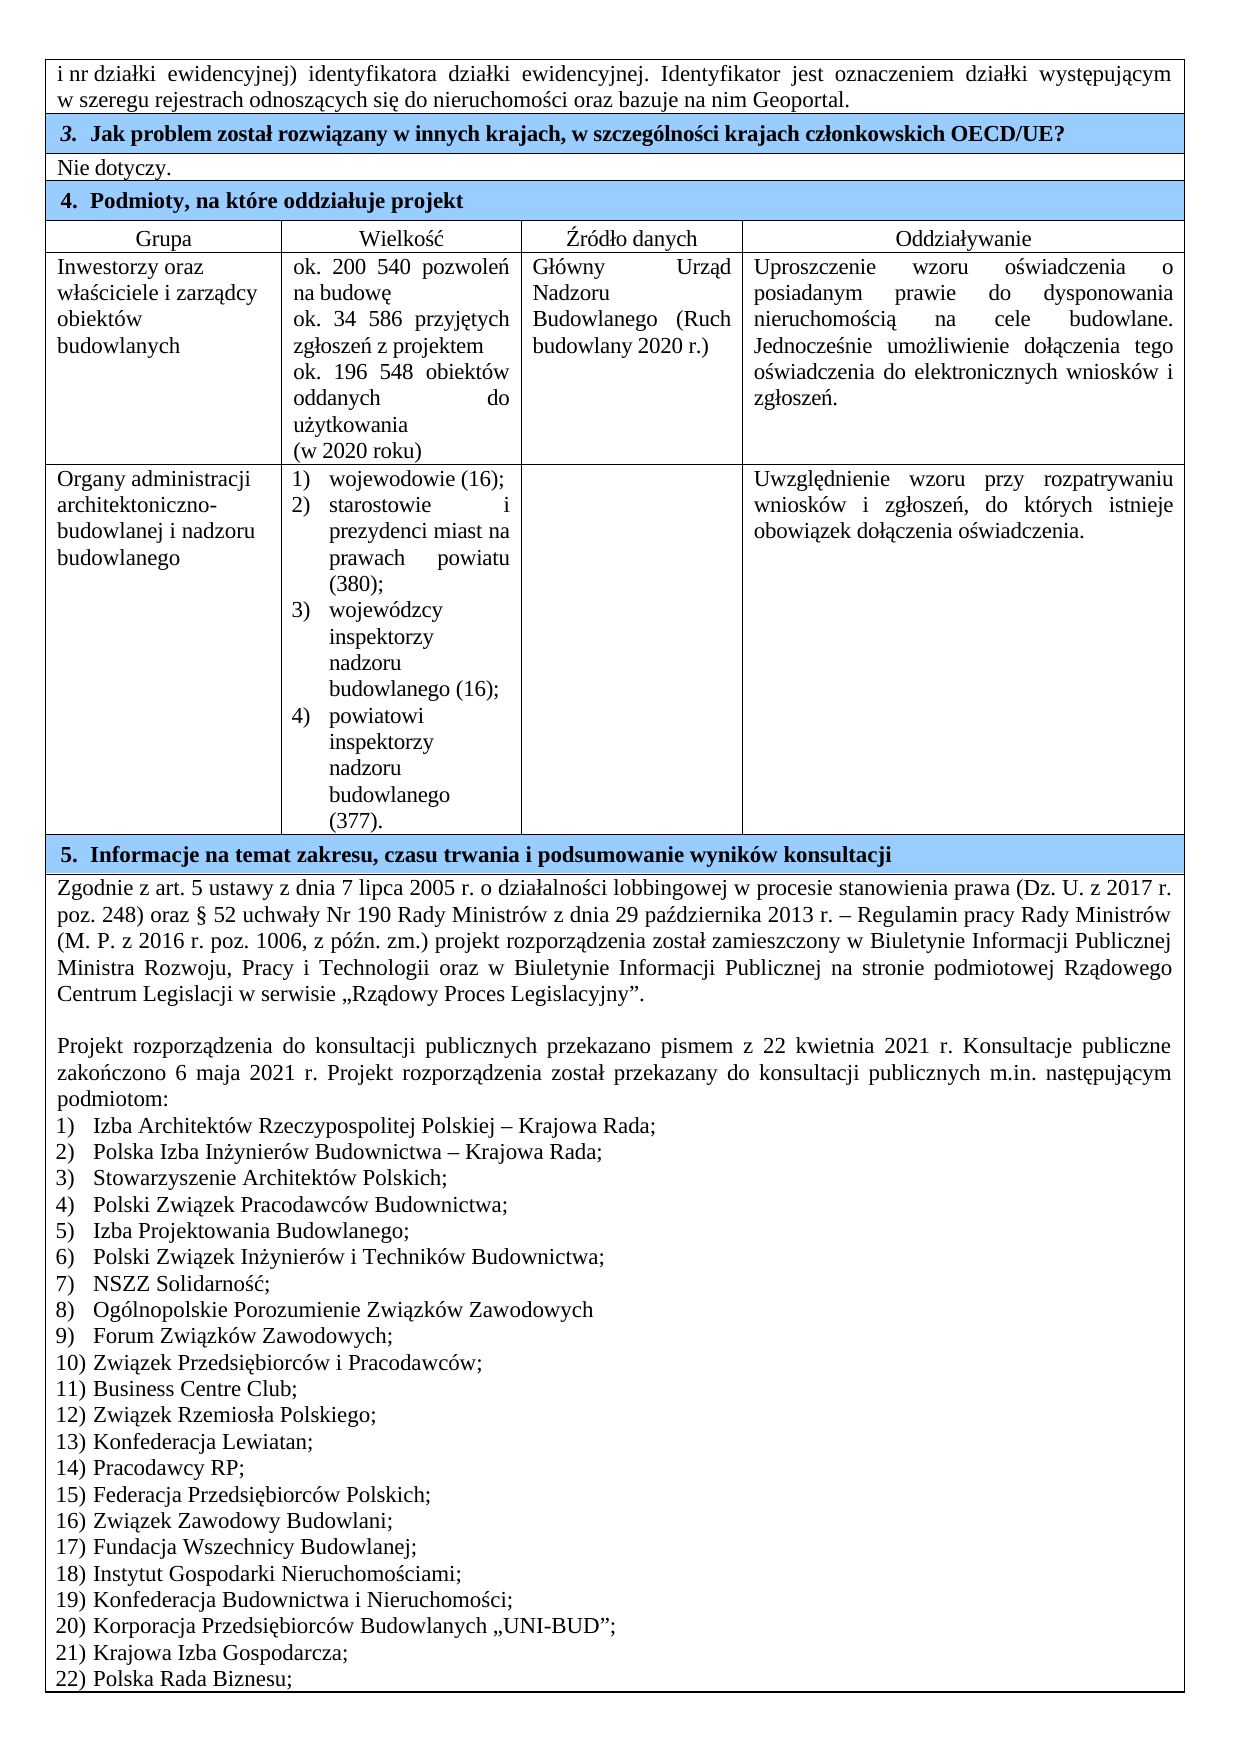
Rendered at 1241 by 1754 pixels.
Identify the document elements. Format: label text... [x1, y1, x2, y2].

table_cell [522, 465, 742, 833]
table_cell ok. 200 540 pozwoleń na budowę ok. 34 586 przyjętych zgłoszeń z projektem ok. 196 548 obiektów oddanych do użytkowania (w 2020 roku) [282, 253, 521, 463]
table_cell Nie dotyczy. [46, 154, 1184, 180]
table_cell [46, 60, 1184, 113]
table_cell Jak problem został rozwiązany w innych krajach, w szczególności krajach członkowskich OECD/UE? [46, 114, 1184, 153]
table_cell Uwzględnienie wzoru przy rozpatrywaniu wniosków i zgłoszeń, do których istnieje obowiązek dołączenia oświadczenia. [743, 465, 1184, 833]
table_cell Uproszczenie wzoru oświadczenia o posiadanym prawie do dysponowania nieruchomością na cele budowlane. Jednocześnie umożliwienie dołączenia tego oświadczenia do elektronicznych wniosków i zgłoszeń. [743, 253, 1184, 463]
table_cell Inwestorzy oraz właściciele i zarządcy obiektów budowlanych [46, 253, 281, 463]
table_cell Główny Urząd Nadzoru Budowlanego (Ruch budowlany 2020 r.) [522, 253, 742, 463]
table_cell Oddziaływanie [743, 221, 1184, 252]
table_cell Podmioty, na które oddziałuje projekt [46, 181, 1184, 220]
table_cell Źródło danych [522, 221, 742, 252]
table_cell Wielkość [282, 221, 521, 252]
table_cell wojewodowie (16); starostowie i prezydenci miast na prawach powiatu (380); wojewódzcy inspektorzy nadzoru budowlanego (16); powiatowi inspektorzy nadzoru budowlanego (377). [282, 465, 521, 833]
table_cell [46, 875, 1184, 1691]
table_cell Grupa [46, 221, 281, 252]
table_cell Organy administracji architektoniczno-budowlanej i nadzoru budowlanego [46, 465, 281, 833]
table_cell Informacje na temat zakresu, czasu trwania i podsumowanie wyników konsultacji [46, 835, 1184, 873]
